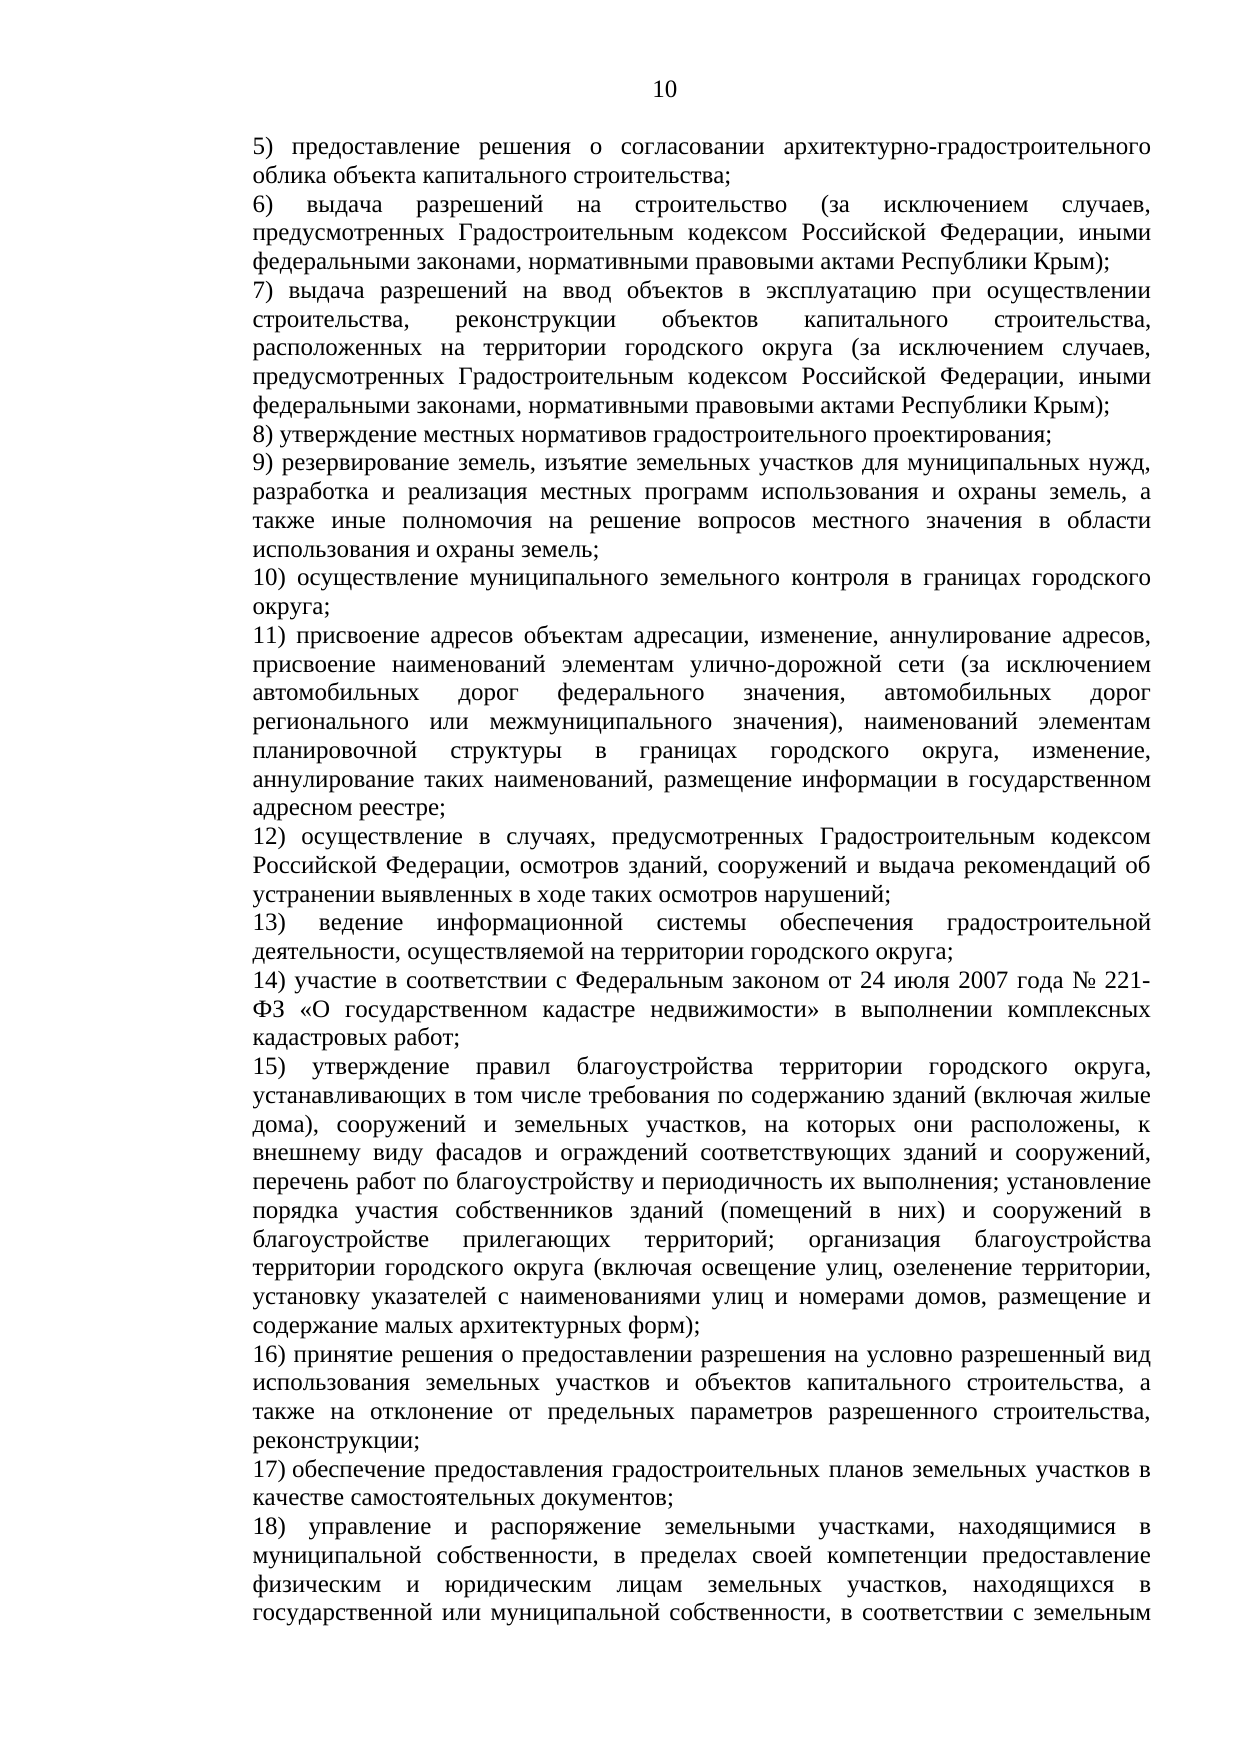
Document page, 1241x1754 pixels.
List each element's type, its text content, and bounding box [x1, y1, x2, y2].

text 17) обеспечение предоставления градостроительных планов земельных участков в качестве самостоятельных документов; [252, 1454, 1152, 1511]
text 7) выдача разрешений на ввод объектов в эксплуатацию при осуществлении строительства, реконструкции объектов капитального строительства, расположенных на территории городского округа (за исключением случаев, предусмотренных Градостроительным кодексом Российской Федерации, иными федеральными законами, нормативными правовыми актами Республики Крым); [252, 275, 1152, 419]
text 12) осуществление в случаях, предусмотренных Градостроительным кодексом Российской Федерации, осмотров зданий, сооружений и выдача рекомендаций об устранении выявленных в ходе таких осмотров нарушений; [252, 821, 1152, 907]
text 15) утверждение правил благоустройства территории городского округа, устанавливающих в том числе требования по содержанию зданий (включая жилые дома), сооружений и земельных участков, на которых они расположены, к внешнему виду фасадов и ограждений соответствующих зданий и сооружений, перечень работ по благоустройству и периодичность их выполнения; установление порядка участия собственников зданий (помещений в них) и сооружений в благоустройстве прилегающих территорий; организация благоустройства территории городского округа (включая освещение улиц, озеленение территории, установку указателей с наименованиями улиц и номерами домов, размещение и содержание малых архитектурных форм); [252, 1051, 1152, 1339]
text 6) выдача разрешений на строительство (за исключением случаев, предусмотренных Градостроительным кодексом Российской Федерации, иными федеральными законами, нормативными правовыми актами Республики Крым); [252, 189, 1152, 275]
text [252, 1511, 1152, 1626]
text 13) ведение информационной системы обеспечения градостроительной деятельности, осуществляемой на территории городского округа; [252, 907, 1152, 965]
text 5) предоставление решения о согласовании архитектурно-градостроительного облика объекта капитального строительства; [252, 131, 1152, 189]
text 9) резервирование земель, изъятие земельных участков для муниципальных нужд, разработка и реализация местных программ использования и охраны земель, а также иные полномочия на решение вопросов местного значения в области использования и охраны земель; [252, 447, 1152, 562]
text 10) осуществление муниципального земельного контроля в границах городского округа; [252, 562, 1152, 620]
text 16) принятие решения о предоставлении разрешения на условно разрешенный вид использования земельных участков и объектов капитального строительства, а также на отклонение от предельных параметров разрешенного строительства, реконструкции; [252, 1339, 1152, 1454]
text 8) утверждение местных нормативов градостроительного проектирования; [252, 419, 1152, 447]
text 14) участие в соответствии с Федеральным законом от 24 июля 2007 года № 221-ФЗ «О государственном кадастре недвижимости» в выполнении комплексных кадастровых работ; [252, 965, 1152, 1051]
text 11) присвоение адресов объектам адресации, изменение, аннулирование адресов, присвоение наименований элементам улично-дорожной сети (за исключением автомобильных дорог федерального значения, автомобильных дорог регионального или межмуниципального значения), наименований элементам планировочной структуры в границах городского округа, изменение, аннулирование таких наименований, размещение информации в государственном адресном реестре; [252, 620, 1152, 821]
